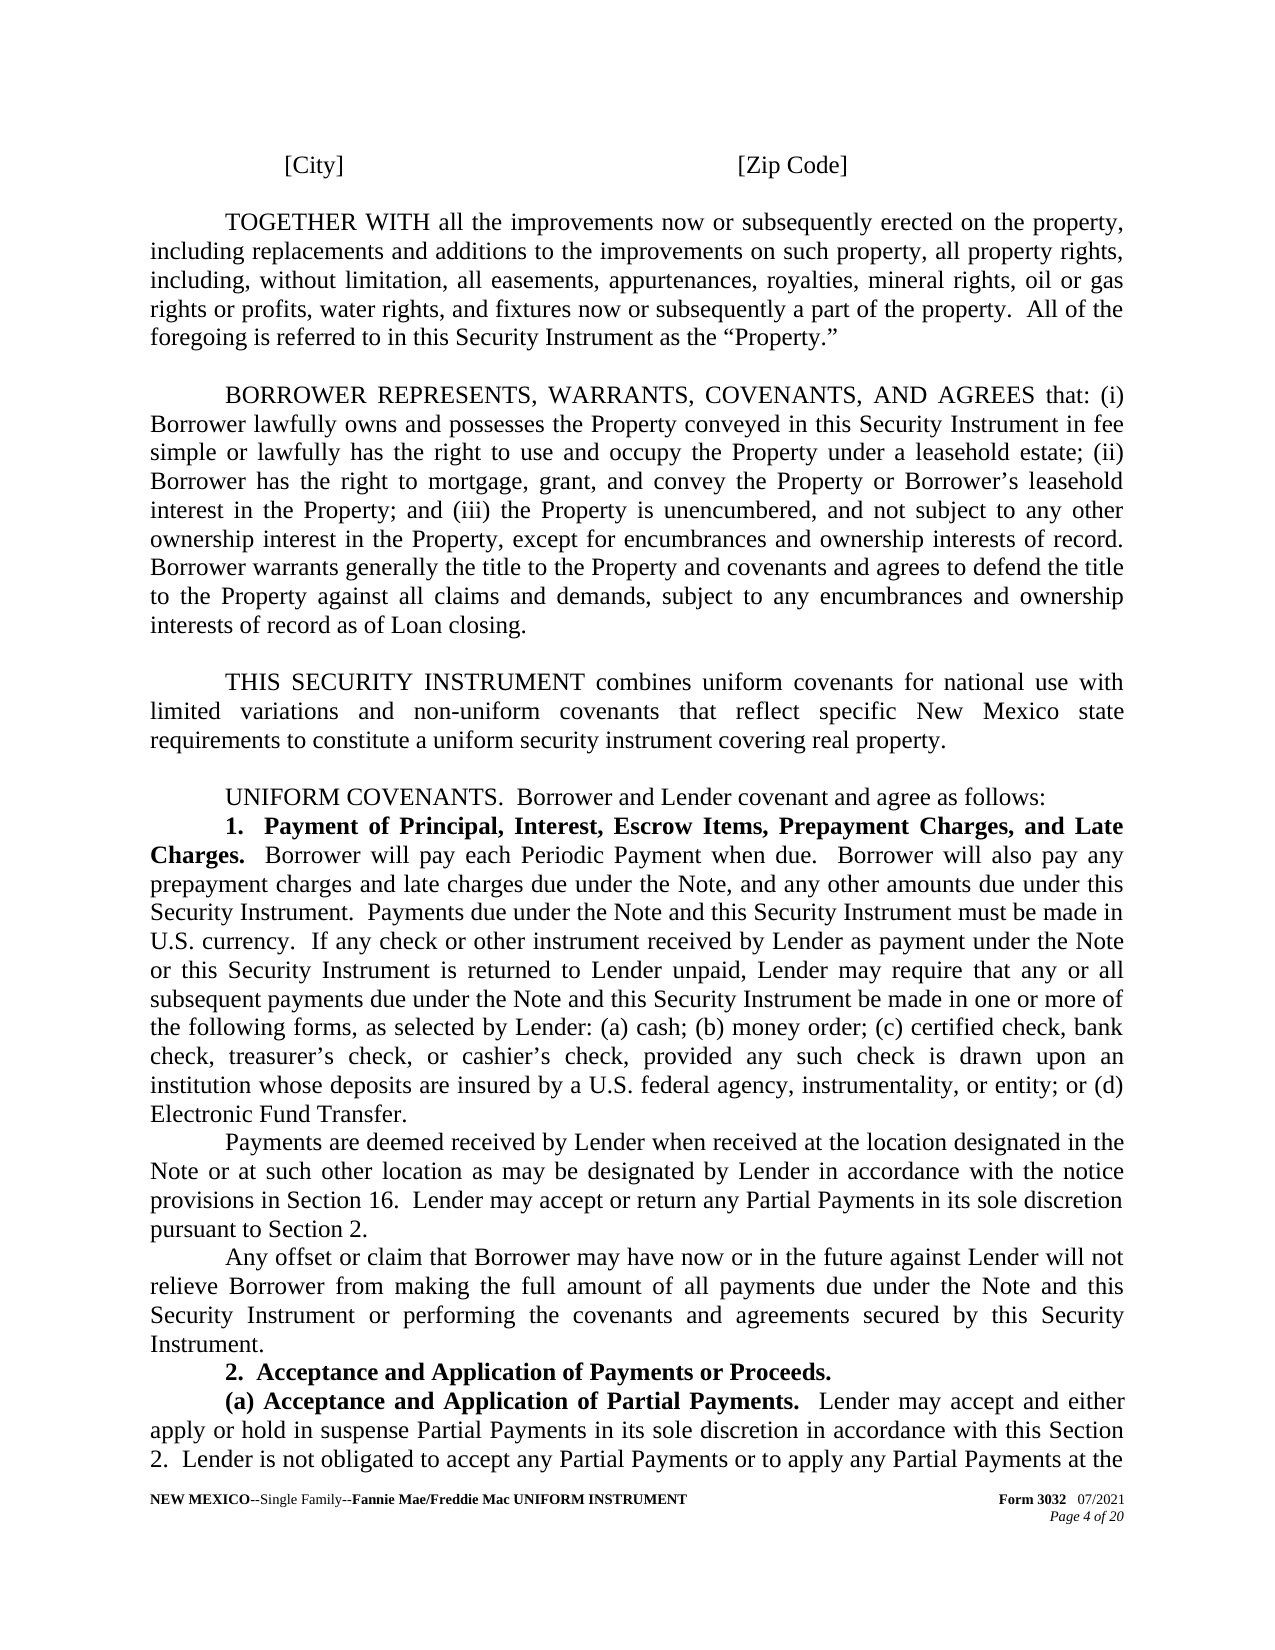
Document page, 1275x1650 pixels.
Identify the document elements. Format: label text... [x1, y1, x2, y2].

text 2. Acceptance and Application of Payments or Proceeds. [150, 1357, 1125, 1386]
text TOGETHER WITH all the improvements now or subsequently erected on the property, including replacements and additions to the improvements on such property, all property rights, including, without limitation, all easements, appurtenances, royalties, mineral rights, oil or gas rights or profits, water rights, and fixtures now or subsequently a part of the property. All of the foregoing is referred to in this Security Instrument as the “Property.” [150, 207, 1125, 351]
text 1. Payment of Principal, Interest, Escrow Items, Prepayment Charges, and Late Charges. Borrower will pay each Periodic Payment when due. Borrower will also pay any prepayment charges and late charges due under the Note, and any other amounts due under this Security Instrument. Payments due under the Note and this Security Instrument must be made in U.S. currency. If any check or other instrument received by Lender as payment under the Note or this Security Instrument is returned to Lender unpaid, Lender may require that any or all subsequent payments due under the Note and this Security Instrument be made in one or more of the following forms, as selected by Lender: (a) cash; (b) money order; (c) certified check, bank check, treasurer’s check, or cashier’s check, provided any such check is drawn upon an institution whose deposits are insured by a U.S. federal agency, instrumentality, or entity; or (d) Electronic Fund Transfer. [150, 811, 1125, 1127]
text BORROWER REPRESENTS, WARRANTS, COVENANTS, AND AGREES that: (i) Borrower lawfully owns and possesses the Property conveyed in this Security Instrument in fee simple or lawfully has the right to use and occupy the Property under a leasehold estate; (ii) Borrower has the right to mortgage, grant, and convey the Property or Borrower’s leasehold interest in the Property; and (iii) the Property is unencumbered, and not subject to any other ownership interest in the Property, except for encumbrances and ownership interests of record. Borrower warrants generally the title to the Property and covenants and agrees to defend the title to the Property against all claims and demands, subject to any encumbrances and ownership interests of record as of Loan closing. [150, 380, 1125, 639]
text [City] [Zip Code] [150, 150, 1125, 179]
text THIS SECURITY INSTRUMENT combines uniform covenants for national use with limited variations and non-uniform covenants that reflect specific New Mexico state requirements to constitute a uniform security instrument covering real property. [150, 667, 1125, 754]
text Payments are deemed received by Lender when received at the location designated in the Note or at such other location as may be designated by Lender in accordance with the notice provisions in Section 16. Lender may accept or return any Partial Payments in its sole discretion pursuant to Section 2. [150, 1127, 1125, 1242]
text UNIFORM COVENANTS. Borrower and Lender covenant and agree as follows: [150, 782, 1125, 811]
text Any offset or claim that Borrower may have now or in the future against Lender will not relieve Borrower from making the full amount of all payments due under the Note and this Security Instrument or performing the covenants and agreements secured by this Security Instrument. [150, 1242, 1125, 1357]
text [150, 1386, 1125, 1472]
